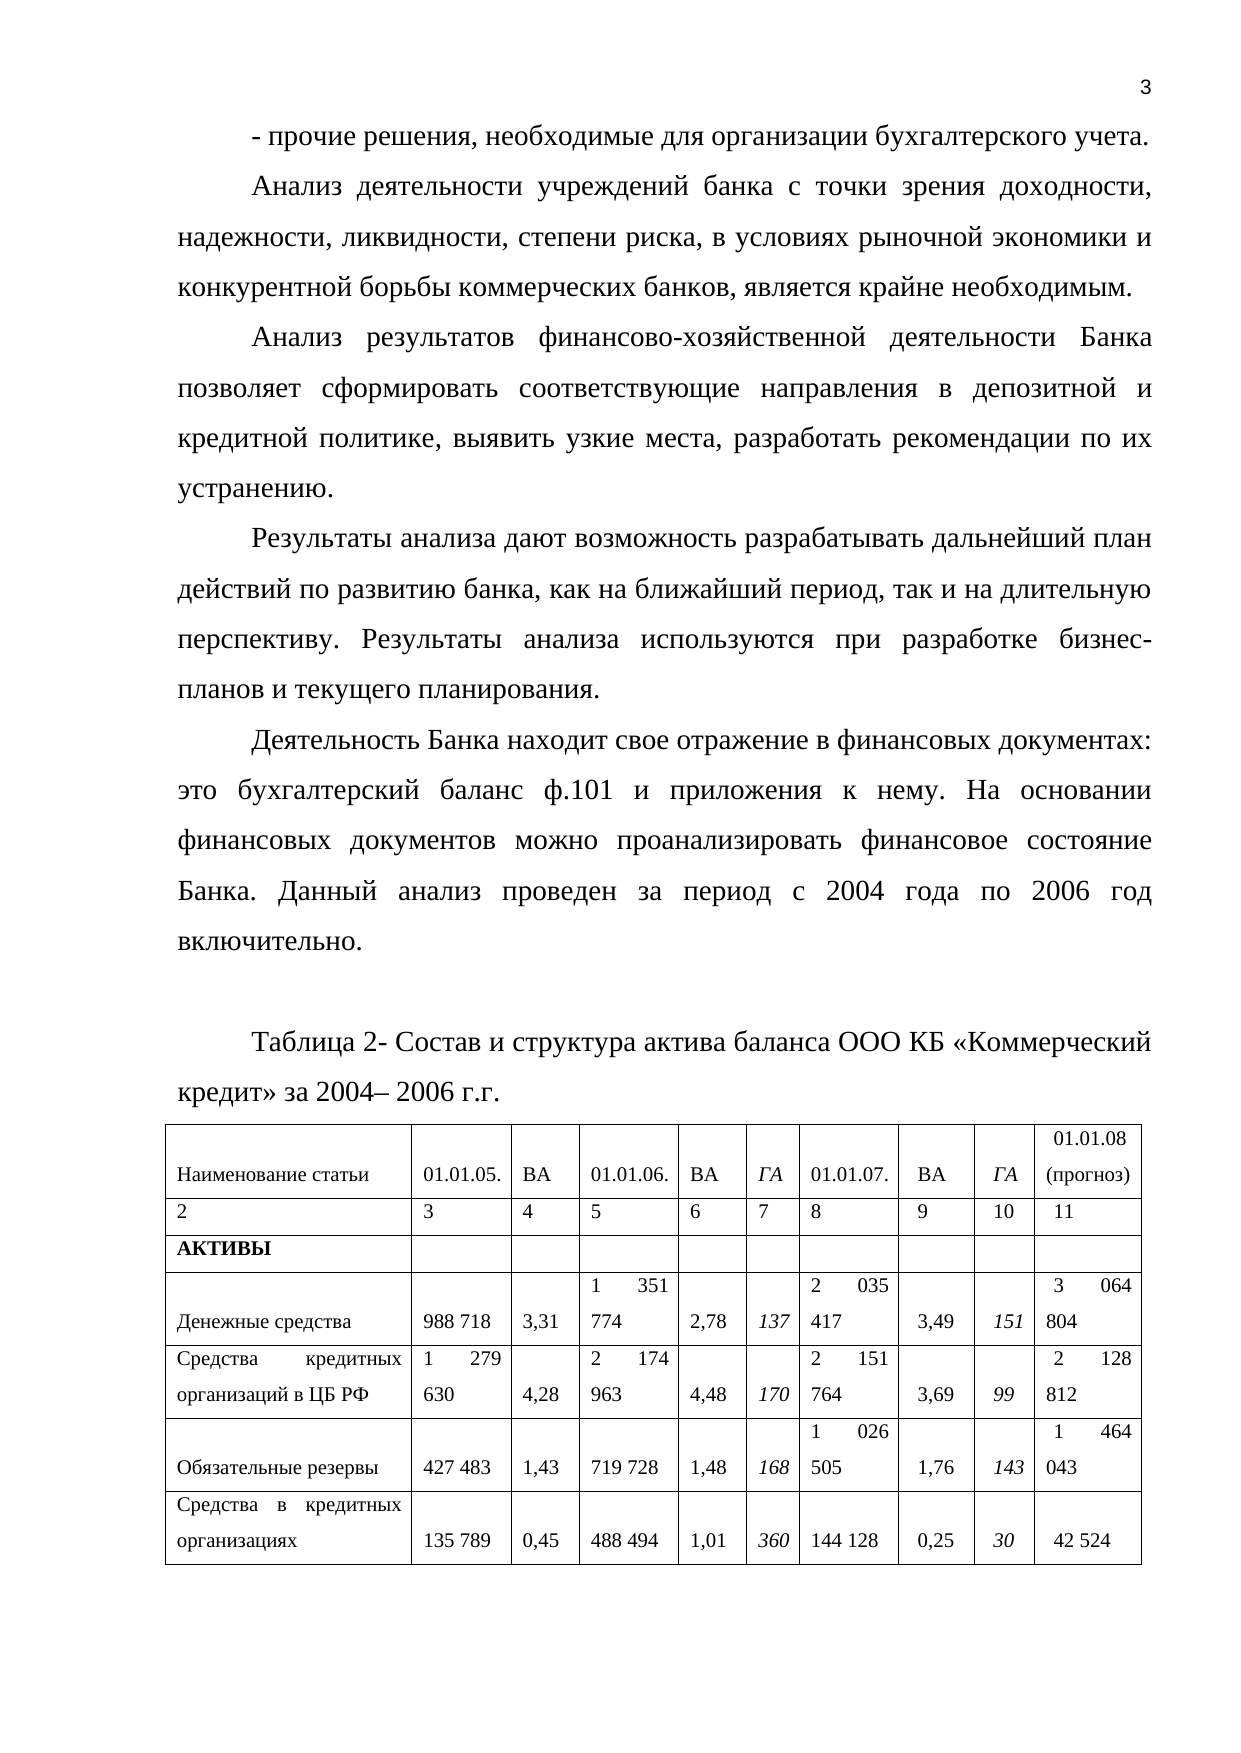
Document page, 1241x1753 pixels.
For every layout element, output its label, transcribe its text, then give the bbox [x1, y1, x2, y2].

table_cell [412, 1236, 511, 1272]
table_cell 719 728 [580, 1419, 678, 1491]
table_cell 1 351 774 [580, 1273, 678, 1345]
table_cell 1,01 [679, 1492, 746, 1564]
table_cell 1 279 630 [412, 1346, 511, 1418]
table_cell 3,49 [899, 1273, 974, 1345]
table_cell 1,48 [679, 1419, 746, 1491]
table_cell 3 [412, 1199, 511, 1234]
table_cell Средства в кредитных организациях [166, 1492, 411, 1564]
text - прочие решения, необходимые для организации бухгалтерского учета. [177, 118, 1153, 152]
table_header ГА [747, 1125, 799, 1197]
table_header 01.01.07. [800, 1125, 898, 1197]
table_cell [679, 1236, 746, 1272]
table_header Наименование статьи [166, 1125, 411, 1197]
table_cell 427 483 [412, 1419, 511, 1491]
table_cell 1,76 [899, 1419, 974, 1491]
table_header 01.01.08 (прогноз) [1035, 1125, 1141, 1197]
table_cell 360 [747, 1492, 799, 1564]
table_cell 143 [975, 1419, 1034, 1491]
text Результаты анализа дают возможность разрабатывать дальнейший план действий по развитию банка, как на ближайший период, так и на длительную перспективу. Результаты анализа используются при разработке бизнес-планов и текущего планирования. [177, 521, 1153, 705]
table_header 01.01.05. [412, 1125, 511, 1197]
table_cell 3,31 [512, 1273, 579, 1345]
table_cell 6 [679, 1199, 746, 1234]
table_cell Средства кредитных организаций в ЦБ РФ [166, 1346, 411, 1418]
text Деятельность Банка находит свое отражение в финансовых документах: это бухгалтерский баланс ф.101 и приложения к нему. На основании финансовых документов можно проанализировать финансовое состояние Банка. Данный анализ проведен за период с 2004 года по 2006 год включительно. [177, 722, 1153, 957]
table_cell [1035, 1236, 1141, 1272]
table_cell 3 064 804 [1035, 1273, 1141, 1345]
table_cell 10 [975, 1199, 1034, 1234]
table_cell 170 [747, 1346, 799, 1418]
table_cell 0,25 [899, 1492, 974, 1564]
table_cell Обязательные резервы [166, 1419, 411, 1491]
table_header 01.01.06. [580, 1125, 678, 1197]
table_cell 99 [975, 1346, 1034, 1418]
table_cell 1 464 043 [1035, 1419, 1141, 1491]
table_cell 144 128 [800, 1492, 898, 1564]
table_cell 42 524 [1035, 1492, 1141, 1564]
table_cell 2,78 [679, 1273, 746, 1345]
table_cell 168 [747, 1419, 799, 1491]
table_cell 8 [800, 1199, 898, 1234]
text Анализ деятельности учреждений банка с точки зрения доходности, надежности, ликвидности, степени риска, в условиях рыночной экономики и конкурентной борьбы коммерческих банков, является крайне необходимым. [177, 168, 1153, 303]
table_header ВА [899, 1125, 974, 1197]
table_cell 988 718 [412, 1273, 511, 1345]
table_cell 135 789 [412, 1492, 511, 1564]
table_cell 30 [975, 1492, 1034, 1564]
table_cell 7 [747, 1199, 799, 1234]
table_cell 2 035 417 [800, 1273, 898, 1345]
table_cell [975, 1236, 1034, 1272]
table_header ВА [679, 1125, 746, 1197]
table_cell [580, 1236, 678, 1272]
table_cell 5 [580, 1199, 678, 1234]
table_cell 4 [512, 1199, 579, 1234]
table_cell 4,28 [512, 1346, 579, 1418]
table_cell 9 [899, 1199, 974, 1234]
table_cell Денежные средства [166, 1273, 411, 1345]
table_header ВА [512, 1125, 579, 1197]
table_cell 2 174 963 [580, 1346, 678, 1418]
table_cell [747, 1236, 799, 1272]
table_cell 3,69 [899, 1346, 974, 1418]
table_cell 2 [166, 1199, 411, 1234]
table_cell АКТИВЫ [166, 1236, 411, 1272]
table_cell [800, 1236, 898, 1272]
table_cell 1 026 505 [800, 1419, 898, 1491]
table_header ГА [975, 1125, 1034, 1197]
table_cell 11 [1035, 1199, 1141, 1234]
table_cell [512, 1236, 579, 1272]
table_cell 1,43 [512, 1419, 579, 1491]
table_cell 137 [747, 1273, 799, 1345]
text Таблица 2- Состав и структура актива баланса ООО КБ «Коммерческий кредит» за 2004– 2006 г.г. [177, 1024, 1153, 1108]
table_cell 4,48 [679, 1346, 746, 1418]
text Анализ результатов финансово-хозяйственной деятельности Банка позволяет сформировать соответствующие направления в депозитной и кредитной политике, выявить узкие места, разработать рекомендации по их устранению. [177, 319, 1153, 504]
table_cell 488 494 [580, 1492, 678, 1564]
table_cell 2 151 764 [800, 1346, 898, 1418]
table_cell 151 [975, 1273, 1034, 1345]
table_cell 0,45 [512, 1492, 579, 1564]
table_cell [899, 1236, 974, 1272]
table_cell 2 128 812 [1035, 1346, 1141, 1418]
